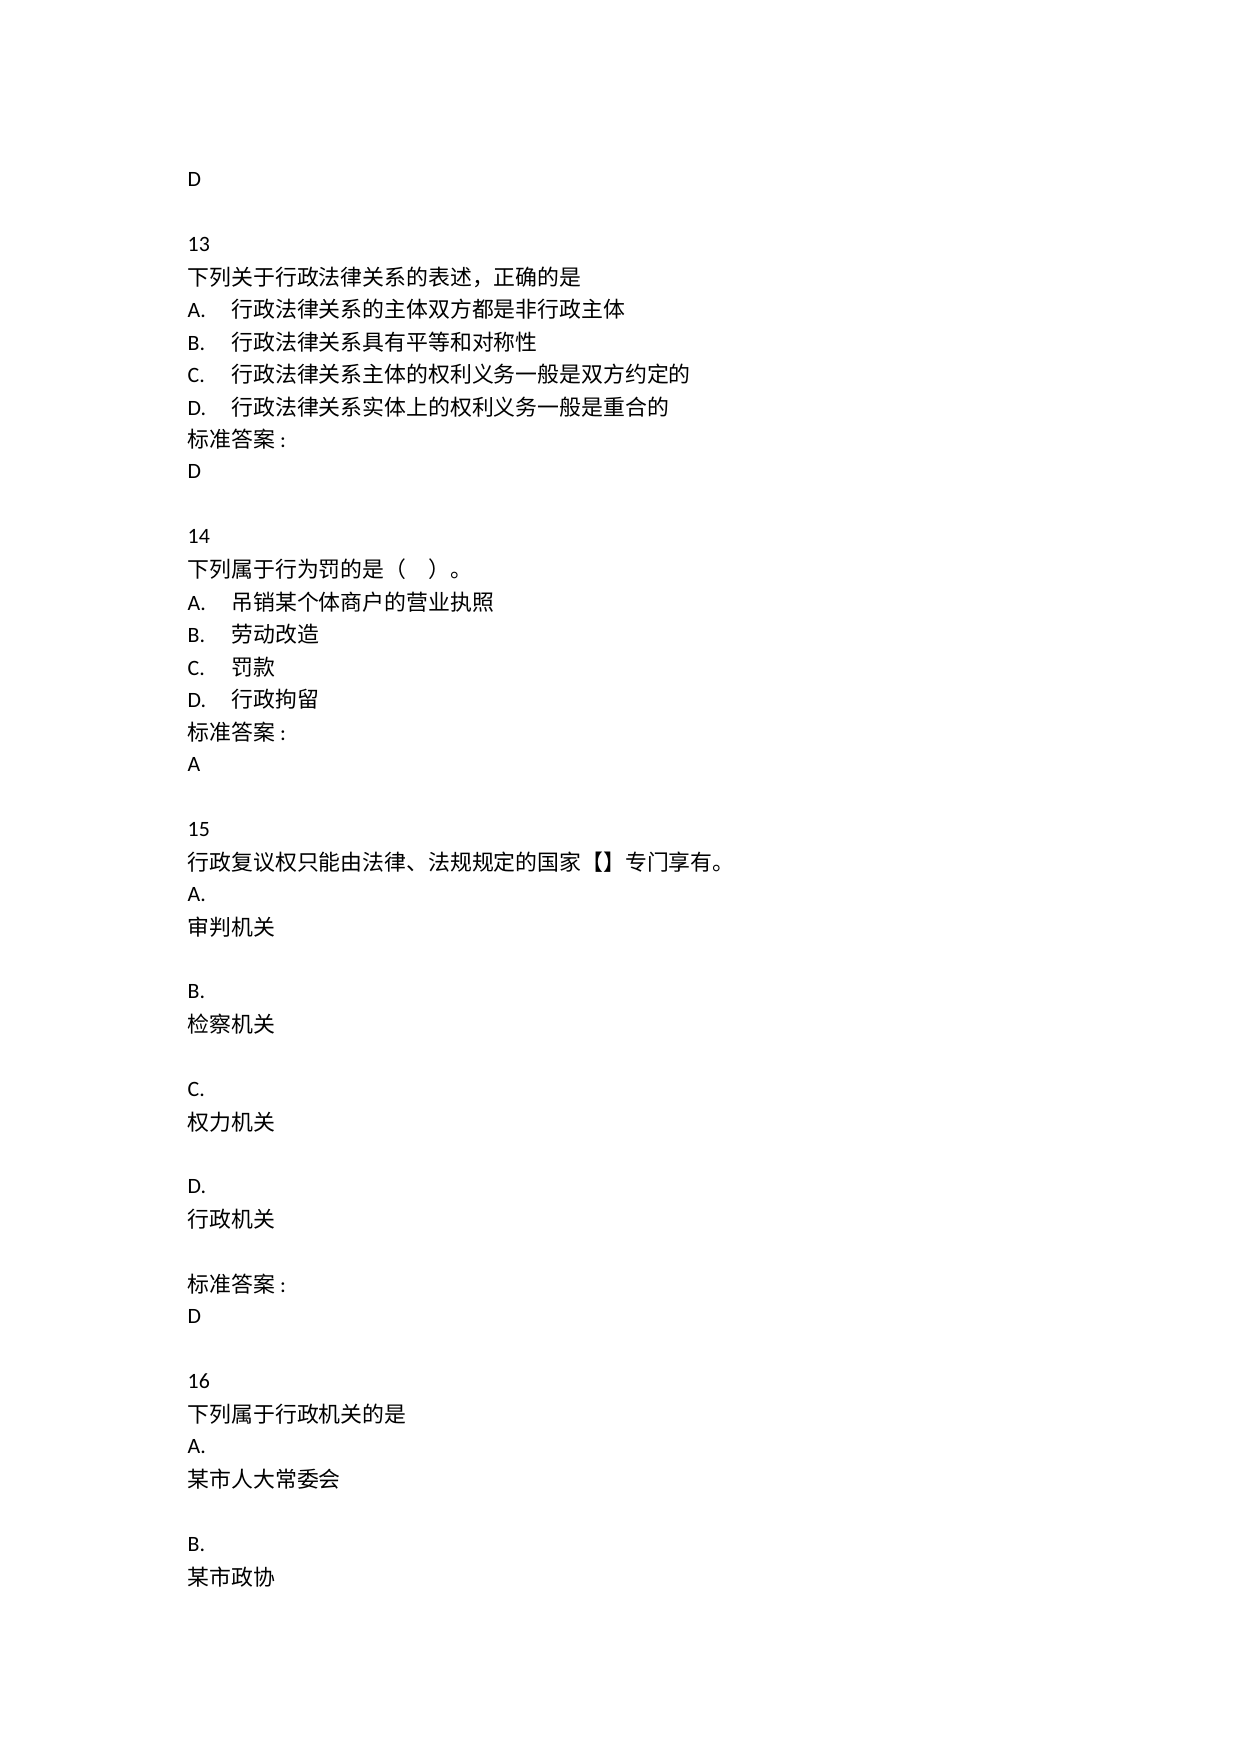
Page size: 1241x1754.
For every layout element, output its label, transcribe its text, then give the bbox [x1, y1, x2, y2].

text 13 [187, 227, 1053, 259]
text 审判机关 [187, 909, 1053, 942]
text D [187, 1299, 1053, 1332]
text C. 行政法律关系主体的权利义务一般是双方约定的 [187, 357, 1053, 389]
text 权力机关 [187, 1104, 1053, 1137]
text 某市人大常委会 [187, 1462, 1053, 1494]
text 某市政协 [187, 1559, 1053, 1592]
text C. [187, 1072, 1053, 1104]
text 14 [187, 519, 1053, 552]
text 行政机关 [187, 1202, 1053, 1234]
text C. 罚款 [187, 649, 1053, 682]
text D. 行政拘留 [187, 682, 1053, 714]
text B. [187, 1527, 1053, 1559]
text 下列关于行政法律关系的表述，正确的是 [187, 259, 1053, 292]
text 标准答案 : [187, 1267, 1053, 1299]
text D. 行政法律关系实体上的权利义务一般是重合的 [187, 389, 1053, 422]
text B. [187, 974, 1053, 1007]
text A. 行政法律关系的主体双方都是非行政主体 [187, 292, 1053, 324]
text B. 行政法律关系具有平等和对称性 [187, 324, 1053, 357]
text 下列属于行政机关的是 [187, 1397, 1053, 1429]
text B. 劳动改造 [187, 617, 1053, 649]
text A. [187, 877, 1053, 909]
text D [187, 454, 1053, 487]
text A. 吊销某个体商户的营业执照 [187, 584, 1053, 617]
text D. [187, 1169, 1053, 1202]
text 行政复议权只能由法律、法规规定的国家【】专门享有。 [187, 844, 1053, 877]
text A [187, 747, 1053, 779]
text 标准答案 : [187, 714, 1053, 747]
text 15 [187, 812, 1053, 844]
text A. [187, 1429, 1053, 1462]
text 标准答案 : [187, 422, 1053, 454]
text 16 [187, 1364, 1053, 1397]
text 下列属于行为罚的是（ ）。 [187, 552, 1053, 584]
text 检察机关 [187, 1007, 1053, 1039]
text D [187, 162, 1053, 194]
